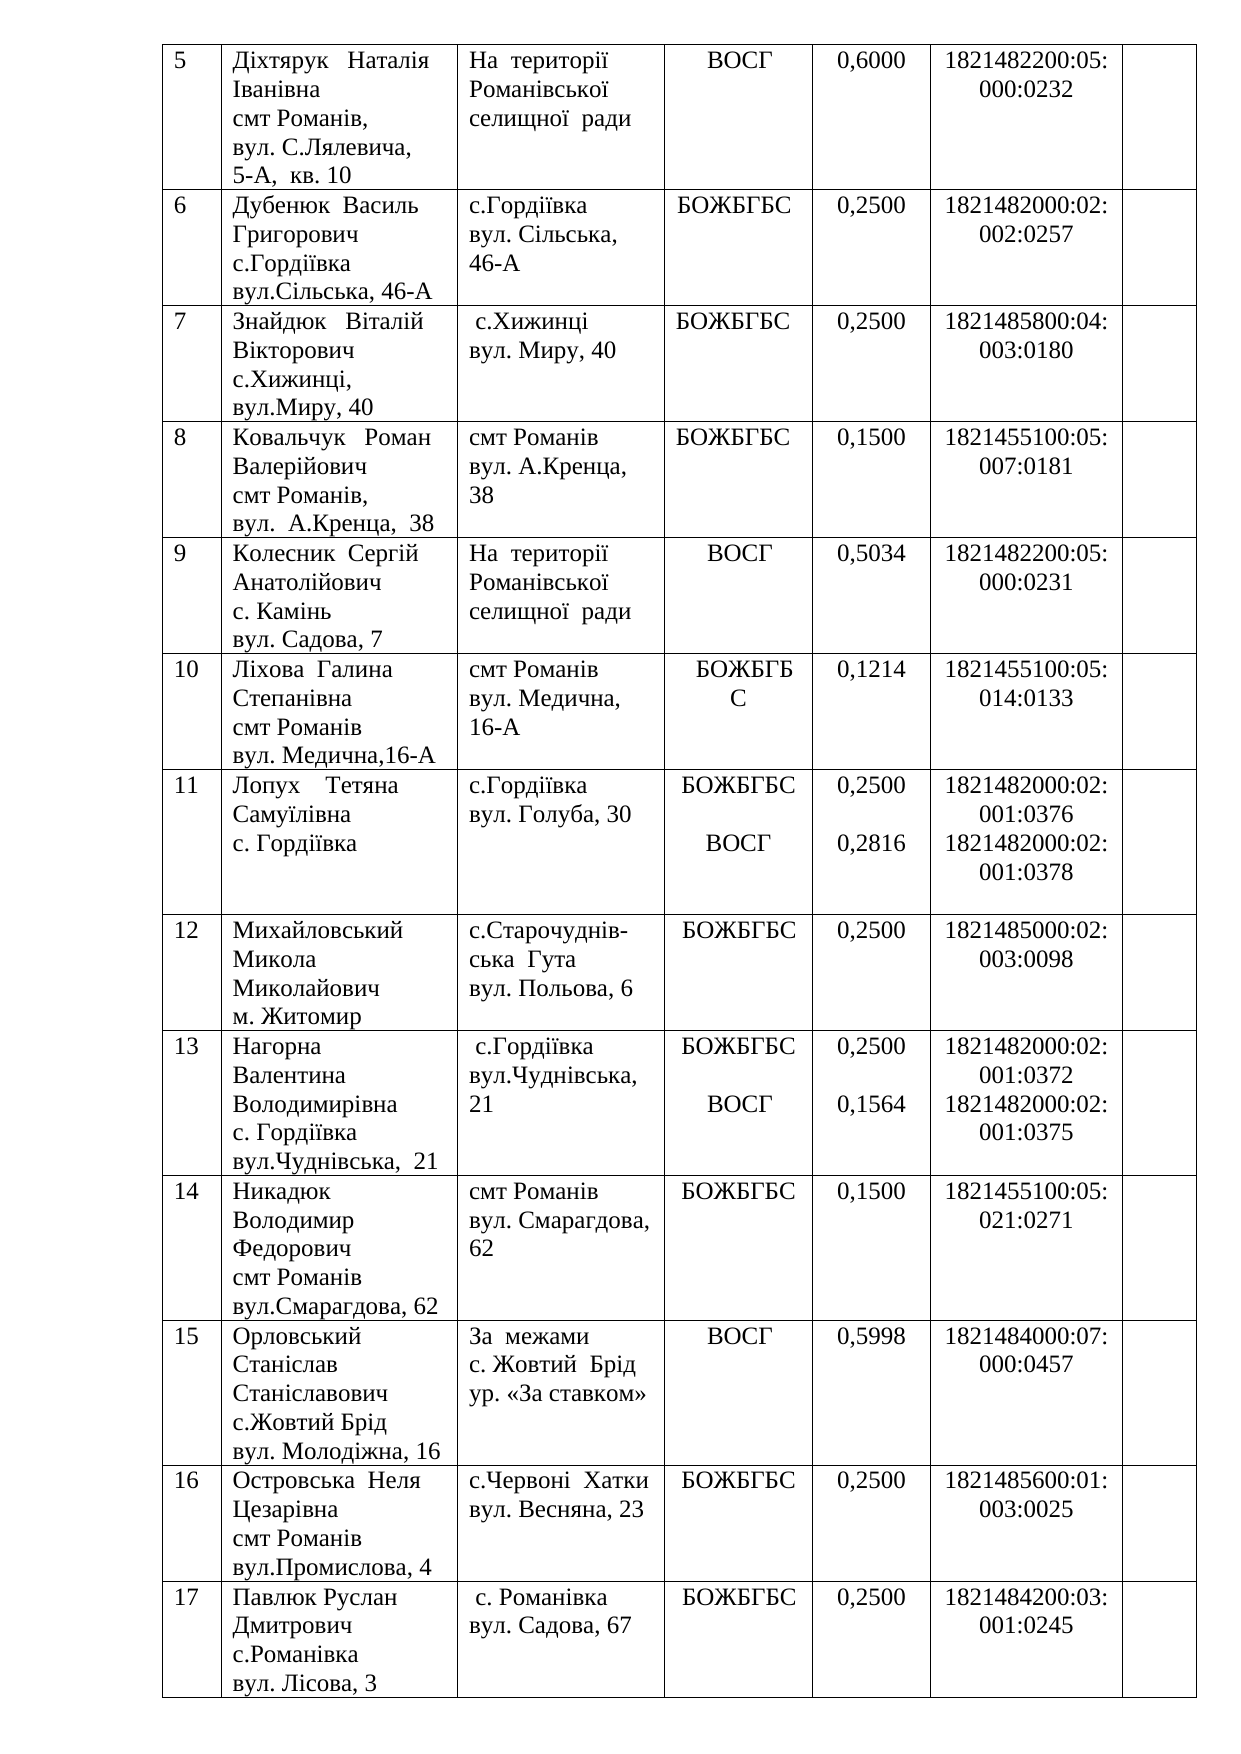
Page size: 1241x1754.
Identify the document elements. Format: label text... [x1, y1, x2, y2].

table_cell [1123, 654, 1196, 769]
table_cell Михайловський Микола Миколайович м. Житомир [222, 915, 457, 1030]
table_cell 0,5034 [813, 538, 930, 653]
table_cell За межами с. Жовтий Брід ур. «За ставком» [458, 1321, 664, 1464]
table_cell [163, 422, 221, 537]
table_cell [163, 1466, 221, 1581]
table_cell [1123, 1466, 1196, 1581]
table_cell 0,6000 [813, 45, 930, 189]
table_cell БОЖБГБС [665, 190, 812, 305]
table_cell [1123, 190, 1196, 305]
table_cell [163, 190, 221, 305]
table_cell Ковальчук Роман Валерійович смт Романів, вул. А.Кренца, 38 [222, 422, 457, 537]
table_cell 1821482000:02:002:0257 [931, 190, 1122, 305]
table_cell На території Романівської селищної ради [458, 45, 664, 189]
table_cell БОЖБГБС [665, 306, 812, 421]
table_cell 0,2500 [813, 1582, 930, 1697]
table_cell смт Романів вул. А.Кренца, 38 [458, 422, 664, 537]
table_cell 0,2500 0,2816 [813, 770, 930, 914]
table_cell 1821455100:05:007:0181 [931, 422, 1122, 537]
table_cell Діхтярук Наталія Іванівна смт Романів, вул. С.Лялевича, 5-А, кв. 10 [222, 45, 457, 189]
table_cell [1123, 538, 1196, 653]
table_cell 1821455100:05:014:0133 [931, 654, 1122, 769]
table_cell 1821455100:05:021:0271 [931, 1176, 1122, 1320]
table_cell БОЖБГБС [665, 422, 812, 537]
table_cell 1821484200:03:001:0245 [931, 1582, 1122, 1697]
table_cell 0,2500 0,1564 [813, 1031, 930, 1175]
table_cell Лопух Тетяна Самуїлівна с. Гордіївка [222, 770, 457, 914]
table_cell Знайдюк Віталій Вікторович с.Хижинці, вул.Миру, 40 [222, 306, 457, 421]
table_cell 0,2500 [813, 915, 930, 1030]
table_cell Ліхова Галина Степанівна смт Романів вул. Медична,16-А [222, 654, 457, 769]
table_cell смт Романів вул. Медична, 16-А [458, 654, 664, 769]
table_cell с. Романівка вул. Садова, 67 [458, 1582, 664, 1697]
table_cell 0,1214 [813, 654, 930, 769]
table_cell [1123, 1176, 1196, 1320]
table_cell 1821485800:04:003:0180 [931, 306, 1122, 421]
table_cell [163, 45, 221, 189]
table_cell 0,5998 [813, 1321, 930, 1464]
table_cell [1123, 422, 1196, 537]
table_cell с.Старочуднів-ська Гута вул. Польова, 6 [458, 915, 664, 1030]
table_cell 0,1500 [813, 422, 930, 537]
table_cell 1821482200:05:000:0232 [931, 45, 1122, 189]
table_cell [1123, 1321, 1196, 1464]
table_cell Колесник Сергій Анатолійович с. Камінь вул. Садова, 7 [222, 538, 457, 653]
table_cell 1821484000:07:000:0457 [931, 1321, 1122, 1464]
table_cell [1123, 770, 1196, 914]
table_cell с.Хижинці вул. Миру, 40 [458, 306, 664, 421]
table_cell [163, 1176, 221, 1320]
table_cell [1123, 915, 1196, 1030]
table_cell [163, 770, 221, 914]
table_cell БОЖБГБС ВОСГ [665, 770, 812, 914]
table_cell [1123, 45, 1196, 189]
table_cell 1821485000:02:003:0098 [931, 915, 1122, 1030]
table_cell 0,2500 [813, 306, 930, 421]
table_cell Дубенюк Василь Григорович с.Гордіївка вул.Сільська, 46-А [222, 190, 457, 305]
table_cell с.Гордіївка вул. Голуба, 30 [458, 770, 664, 914]
table_cell БОЖБГБС [665, 1466, 812, 1581]
table_cell смт Романів вул. Смарагдова, 62 [458, 1176, 664, 1320]
table_cell Павлюк Руслан Дмитрович с.Романівка вул. Лісова, 3 [222, 1582, 457, 1697]
table_cell Нагорна Валентина Володимирівна с. Гордіївка вул.Чуднівська, 21 [222, 1031, 457, 1175]
table_cell Островська Неля Цезарівна смт Романів вул.Промислова, 4 [222, 1466, 457, 1581]
table_cell ВОСГ [665, 538, 812, 653]
table_cell [163, 1582, 221, 1697]
table_cell 1821485600:01:003:0025 [931, 1466, 1122, 1581]
table_cell 0,1500 [813, 1176, 930, 1320]
table_cell [1123, 1582, 1196, 1697]
table_cell БОЖБГБС [665, 1582, 812, 1697]
table_cell [1123, 306, 1196, 421]
table_cell [163, 538, 221, 653]
table_cell 1821482000:02:001:0376 1821482000:02:001:0378 [931, 770, 1122, 914]
table_cell с.Червоні Хатки вул. Весняна, 23 [458, 1466, 664, 1581]
table_cell БОЖБГБС ВОСГ [665, 1031, 812, 1175]
table_cell Орловський Станіслав Станіславович с.Жовтий Брід вул. Молодіжна, 16 [222, 1321, 457, 1464]
table_cell 1821482000:02:001:0372 1821482000:02:001:0375 [931, 1031, 1122, 1175]
table_cell ВОСГ [665, 45, 812, 189]
table_cell ВОСГ [665, 1321, 812, 1464]
table_cell [163, 1321, 221, 1464]
table_cell На території Романівської селищної ради [458, 538, 664, 653]
table_cell Никадюк Володимир Федорович смт Романів вул.Смарагдова, 62 [222, 1176, 457, 1320]
table_cell 1821482200:05:000:0231 [931, 538, 1122, 653]
table_cell [163, 915, 221, 1030]
table_cell с.Гордіївка вул.Чуднівська, 21 [458, 1031, 664, 1175]
table_cell [1123, 1031, 1196, 1175]
table_cell [163, 306, 221, 421]
table_cell БОЖБГБС [665, 1176, 812, 1320]
table_cell БОЖБГБС [665, 915, 812, 1030]
table_cell [163, 1031, 221, 1175]
table_cell с.Гордіївка вул. Сільська, 46-А [458, 190, 664, 305]
table_cell БОЖБГБС [665, 654, 812, 769]
table_cell [163, 654, 221, 769]
table_cell 0,2500 [813, 1466, 930, 1581]
table_cell 0,2500 [813, 190, 930, 305]
